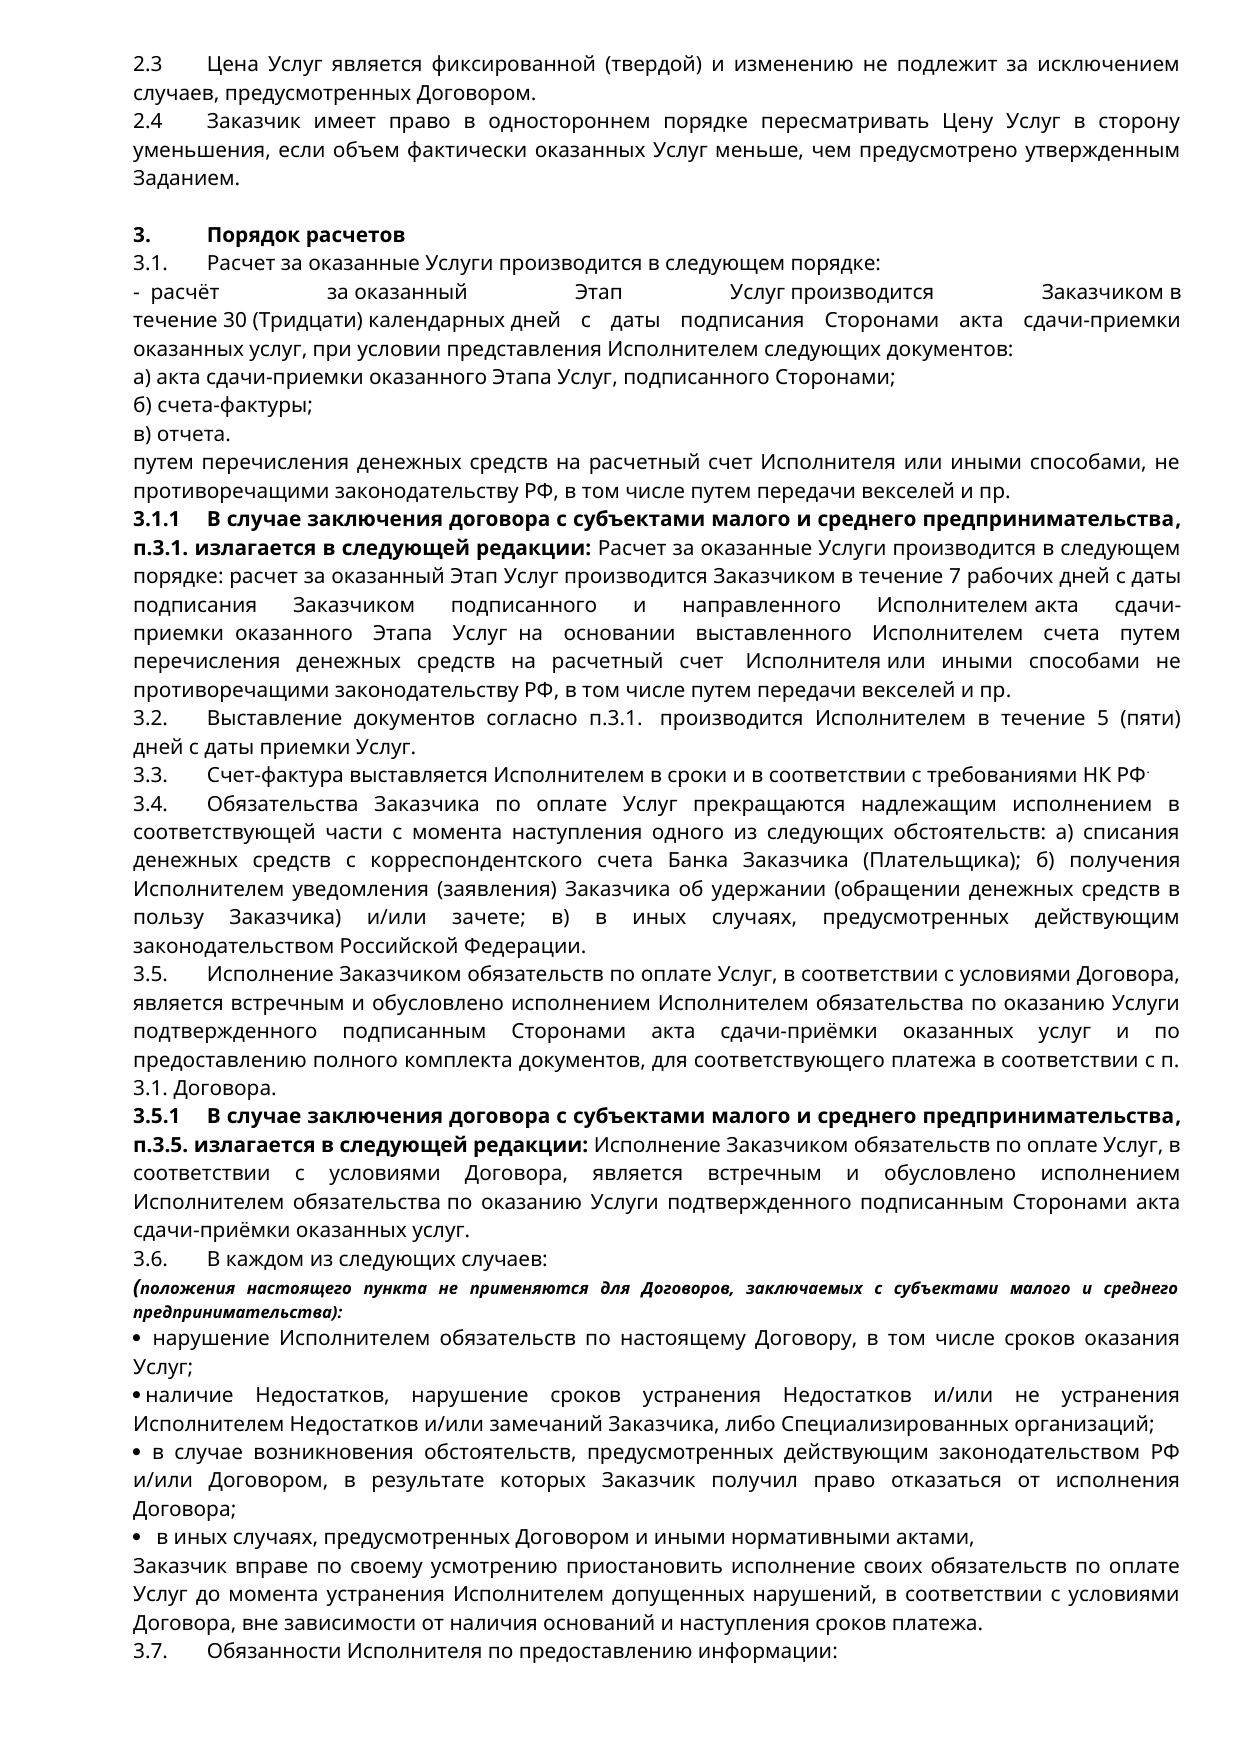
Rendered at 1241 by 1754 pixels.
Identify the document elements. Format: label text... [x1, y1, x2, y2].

text 3.3. Счет-фактура выставляется Исполнителем в сроки и в соответствии с требованиями НК РФ. [133, 760, 1181, 789]
text 3.5.1 В случае заключения договора с субъектами малого и среднего предпринимательства, п.3.5. излагается в следующей редакции: Исполнение Заказчиком обязательств по оплате Услуг, в соответствии с условиями Договора, является встречным и обусловлено исполнением Исполнителем обязательства по оказанию Услуги подтвержденного подписанным Сторонами акта сдачи-приёмки оказанных услуг. [133, 1102, 1181, 1244]
text в) отчета. [133, 419, 1181, 447]
text Заказчик вправе по своему усмотрению приостановить исполнение своих обязательств по оплате Услуг до момента устранения Исполнителем допущенных нарушений, в соответствии с условиями Договора, вне зависимости от наличия оснований и наступления сроков платежа. [133, 1551, 1181, 1636]
text 3.1.1 В случае заключения договора с субъектами малого и среднего предпринимательства, п.3.1. излагается в следующей редакции: Расчет за оказанные Услуги производится в следующем порядке: расчет за оказанный Этап Услуг производится Заказчиком в течение 7 рабочих дней с даты подписания Заказчиком подписанного и направленного Исполнителем акта сдачи-приемки оказанного Этапа Услуг на основании выставленного Исполнителем счета путем перечисления денежных средств на расчетный счет Исполнителя или иными способами не противоречащими законодательству РФ, в том числе путем передачи векселей и пр. [133, 504, 1181, 703]
text а) акта сдачи-приемки оказанного Этапа Услуг, подписанного Сторонами; [133, 362, 1181, 391]
text  нарушение Исполнителем обязательств по настоящему Договору, в том числе сроков оказания Услуг; [133, 1323, 1181, 1380]
subtitle 3.1. Расчет за оказанные Услуги производится в следующем порядке: [133, 248, 1181, 277]
text 3.7. Обязанности Исполнителя по предоставлению информации: [133, 1636, 1181, 1664]
text б) счета-фактуры; [133, 391, 1181, 419]
text 3.4. Обязательства Заказчика по оплате Услуг прекращаются надлежащим исполнением в соответствующей части с момента наступления одного из следующих обстоятельств: а) списания денежных средств с корреспондентского счета Банка Заказчика (Плательщика); б) получения Исполнителем уведомления (заявления) Заказчика об удержании (обращении денежных средств в пользу Заказчика) и/или зачете; в) в иных случаях, предусмотренных действующим законодательством Российской Федерации. [133, 789, 1181, 959]
text 3.5. Исполнение Заказчиком обязательств по оплате Услуг, в соответствии с условиями Договора, является встречным и обусловлено исполнением Исполнителем обязательства по оказанию Услуги подтвержденного подписанным Сторонами акта сдачи-приёмки оказанных услуг и по предоставлению полного комплекта документов, для соответствующего платежа в соответствии с п. 3.1. Договора. [133, 959, 1181, 1102]
text 3.2. Выставление документов согласно п.3.1. производится Исполнителем в течение 5 (пяти) дней с даты приемки Услуг. [133, 703, 1181, 760]
text путем перечисления денежных средств на расчетный счет Исполнителя или иными способами, не противоречащими законодательству РФ, в том числе путем передачи векселей и пр. [133, 447, 1181, 504]
text  в иных случаях, предусмотренных Договором и иными нормативными актами, [133, 1522, 1181, 1551]
list Цена Услуг является фиксированной (твердой) и изменению не подлежит за исключением случаев, предусмотренных Договором. [133, 49, 1181, 106]
subtitle - расчёт за оказанный Этап Услуг производится Заказчиком в течение 30 (Тридцати) календарных дней с даты подписания Сторонами акта сдачи-приемки оказанных услуг, при условии представления Исполнителем следующих документов: [133, 277, 1181, 362]
text (положения настоящего пункта не применяются для Договоров, заключаемых с субъектами малого и среднего предпринимательства): [133, 1272, 1181, 1323]
subtitle Порядок расчетов [133, 220, 1181, 248]
text 3.6. В каждом из следующих случаев: [133, 1244, 1181, 1272]
list Заказчик имеет право в одностороннем порядке пересматривать Цену Услуг в сторону уменьшения, если объем фактически оказанных Услуг меньше, чем предусмотрено утвержденным Заданием. [133, 106, 1181, 192]
text в случае возникновения обстоятельств, предусмотренных действующим законодательством РФ и/или Договором, в результате которых Заказчик получил право отказаться от исполнения Договора; [133, 1437, 1181, 1522]
text  наличие Недостатков, нарушение сроков устранения Недостатков и/или не устранения Исполнителем Недостатков и/или замечаний Заказчика, либо Специализированных организаций; [133, 1380, 1181, 1437]
